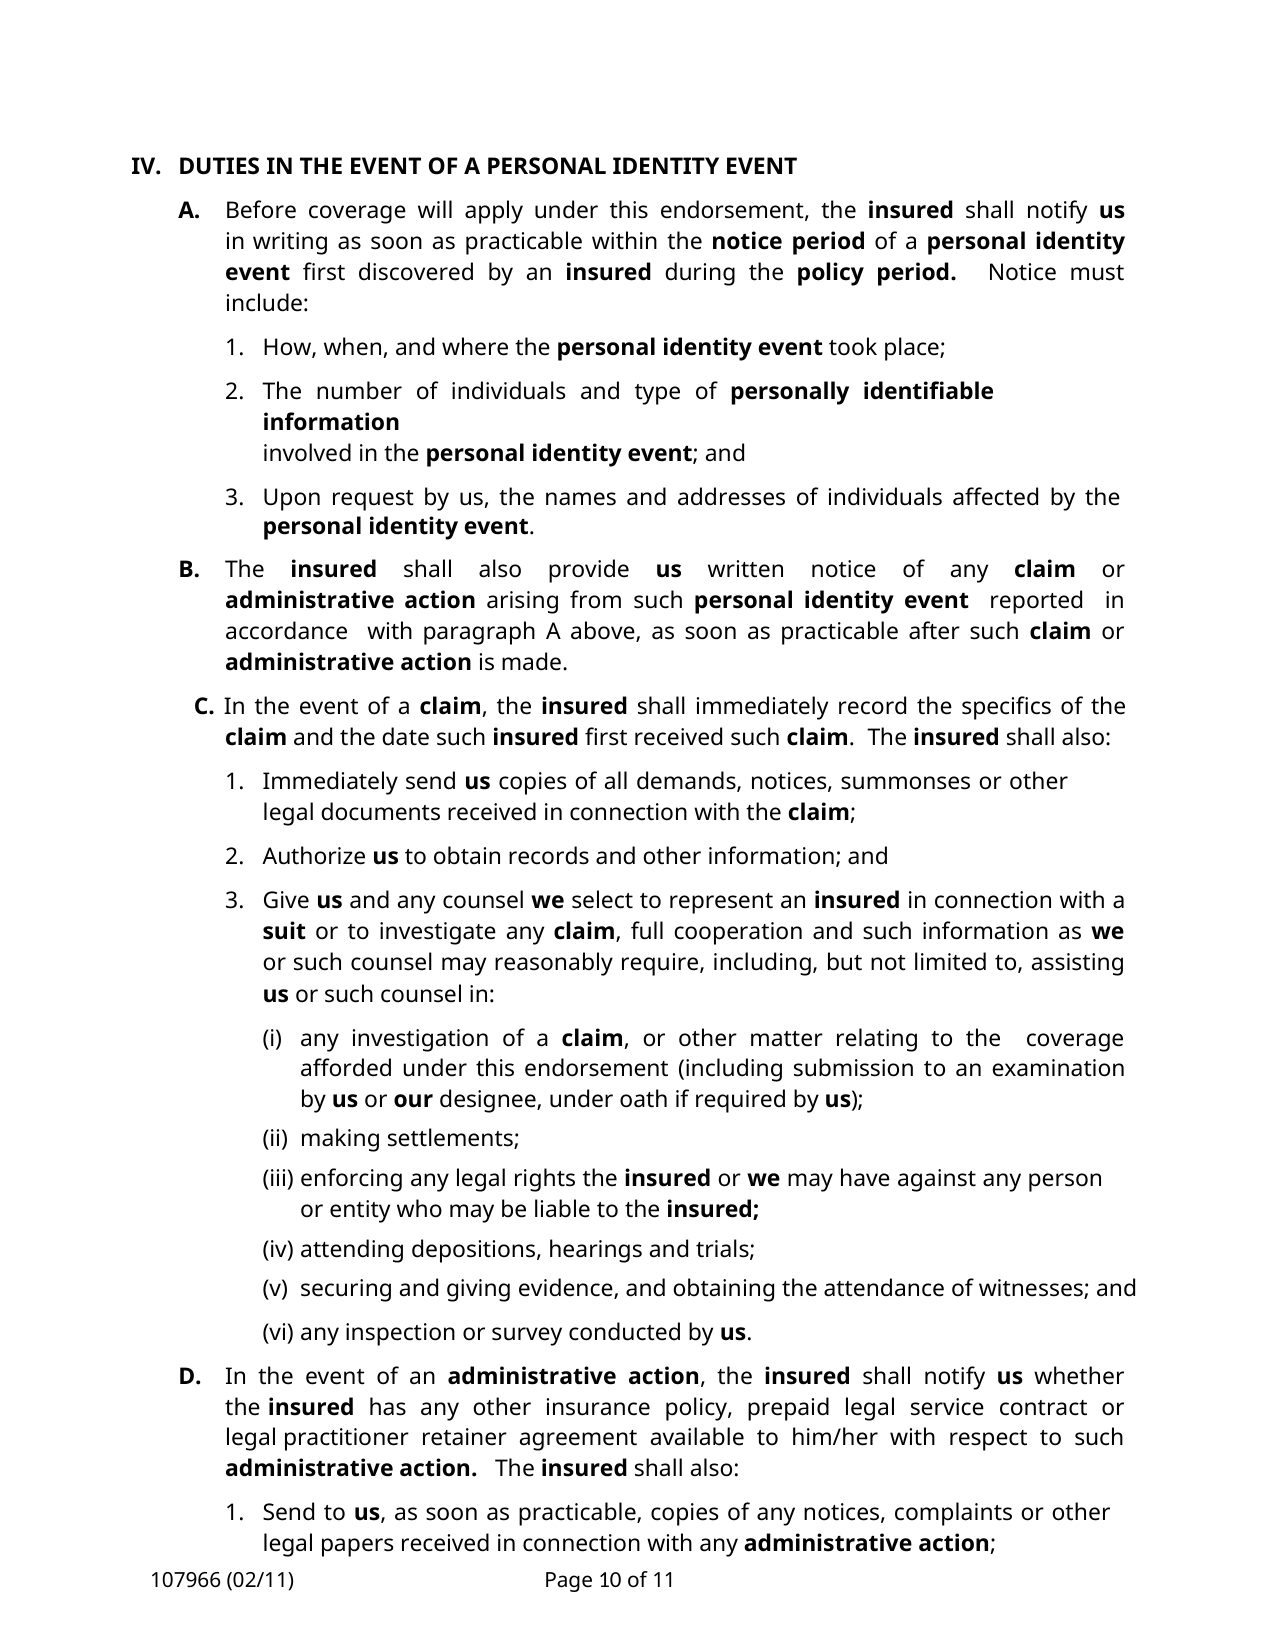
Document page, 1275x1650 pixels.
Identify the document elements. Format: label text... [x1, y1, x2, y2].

list Authorize us to obtain records and other information; and [225, 840, 1142, 871]
list attending depositions, hearings and trials; [262, 1233, 1142, 1264]
list Send to us, as soon as practicable, copies of any notices, complaints or other legal papers received in connection with any administrative action; [225, 1496, 1125, 1558]
list How, when, and where the personal identity event took place; [225, 331, 1142, 362]
list Immediately send us copies of all demands, notices, summonses or other legal documents received in connection with the claim; [225, 765, 1125, 827]
list In the event of a claim, the insured shall immediately record the specifics of the [178, 690, 1142, 721]
list any inspection or survey conducted by us. [262, 1316, 1142, 1347]
list any investigation of a claim, or other matter relating to the coverage afforded under this endorsement (including submission to an examination by us or our designee, under oath if required by us); [262, 1021, 1125, 1114]
subtitle personal identity event. [262, 512, 1142, 540]
list Give us and any counsel we select to represent an insured in connection with a suit or to investigate any claim, full cooperation and such information as we or such counsel may reasonably require, including, but not limited to, assisting us or such counsel in: [225, 884, 1125, 1009]
list Upon request by us, the names and addresses of individuals affected by the [225, 481, 1142, 512]
list Before coverage will apply under this endorsement, the insured shall notify us in writing as soon as practicable within the notice period of a personal identity event first discovered by an insured during the policy period. Notice must include: [178, 193, 1125, 318]
list The insured shall also provide us written notice of any claim or administrative action arising from such personal identity event reported in accordance with paragraph A above, as soon as practicable after such claim or administrative action is made. [178, 552, 1125, 677]
list In the event of an administrative action, the insured shall notify us whether the insured has any other insurance policy, prepaid legal service contract or legal practitioner retainer agreement available to him/her with respect to such administrative action. The insured shall also: [178, 1360, 1125, 1483]
list The number of individuals and type of personally identifiable information [225, 375, 1142, 437]
list making settlements; [262, 1122, 1142, 1154]
text claim and the date such insured first received such claim. The insured shall also: [225, 721, 1142, 752]
text involved in the personal identity event; and [262, 437, 1142, 468]
subtitle DUTIES IN THE EVENT OF A PERSONAL IDENTITY EVENT [131, 150, 1142, 181]
list enforcing any legal rights the insured or we may have against any person or entity who may be liable to the insured; [262, 1162, 1125, 1224]
list securing and giving evidence, and obtaining the attendance of witnesses; and [262, 1272, 1142, 1303]
